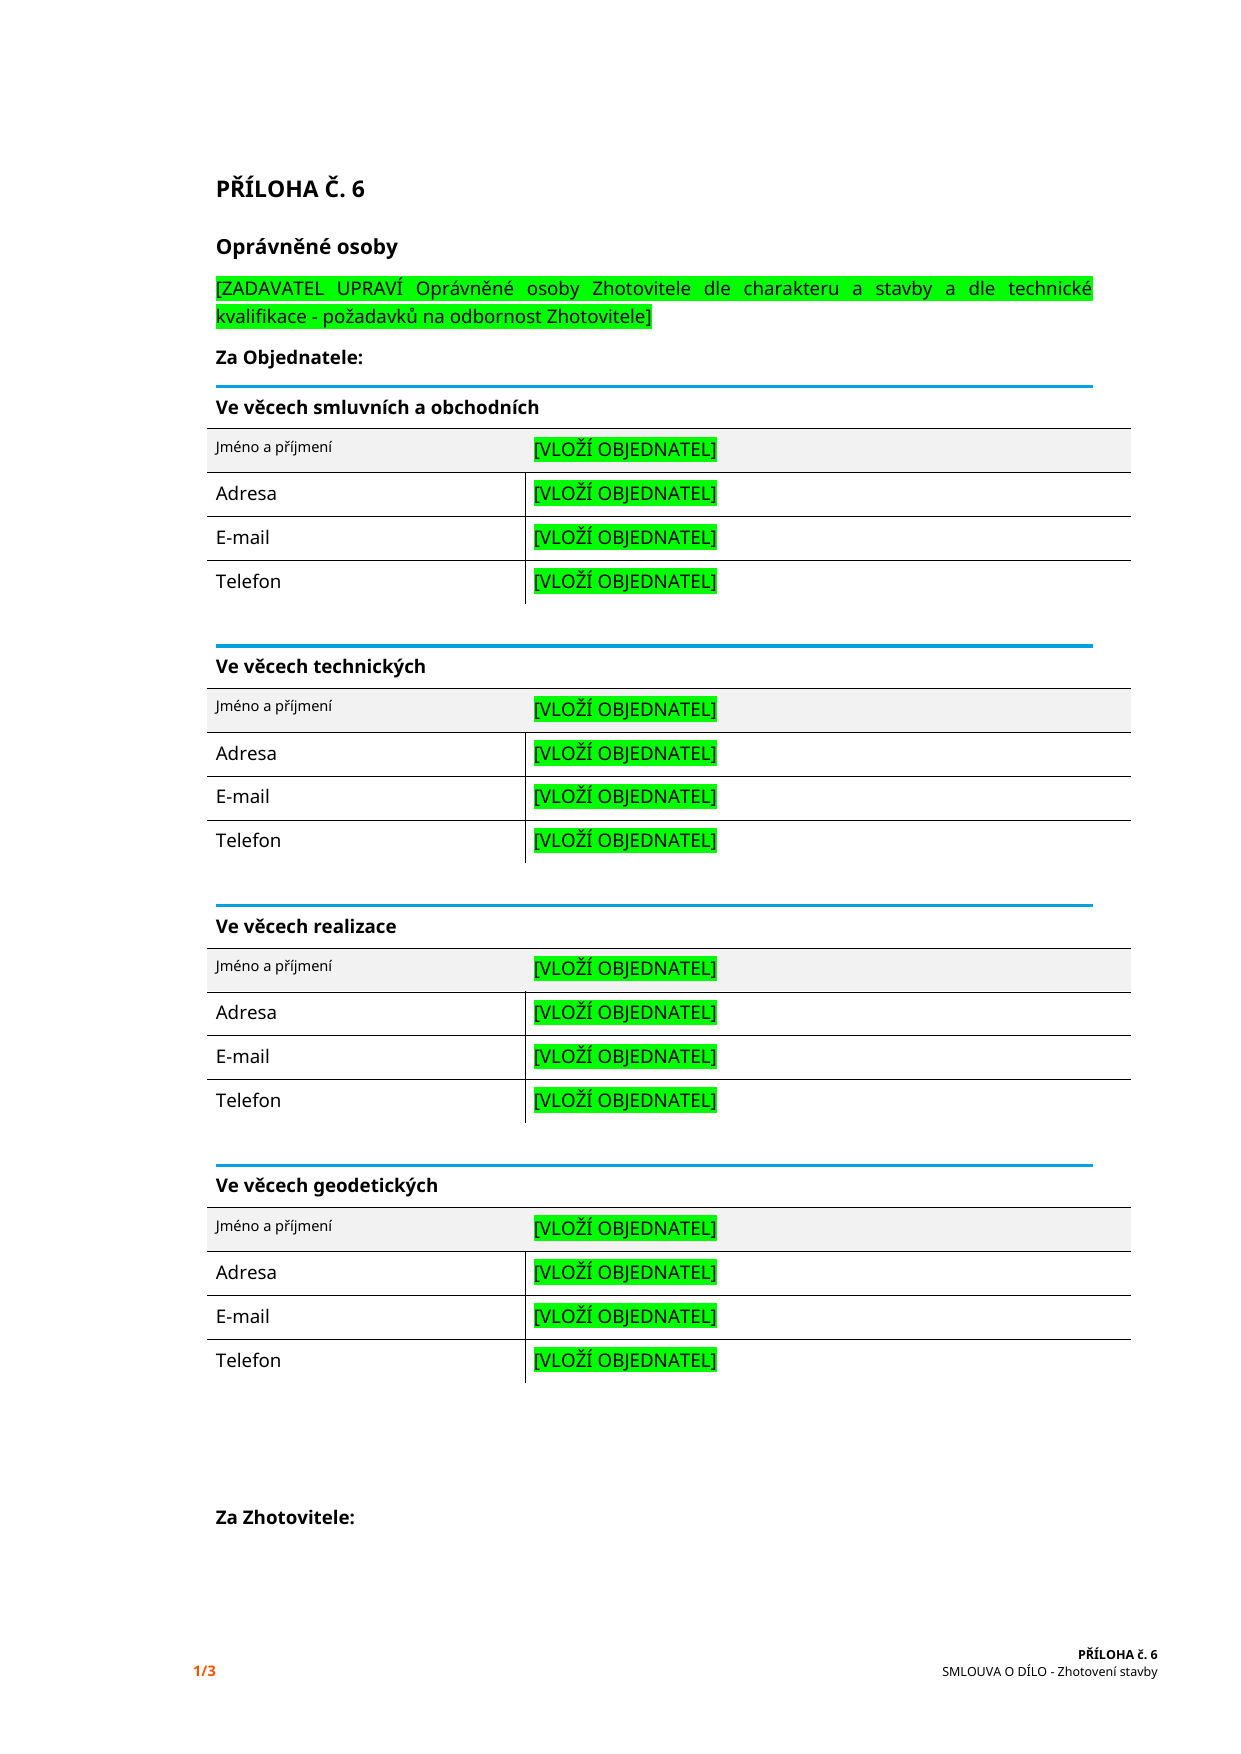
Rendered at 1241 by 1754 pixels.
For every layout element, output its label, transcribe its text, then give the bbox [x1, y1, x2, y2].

table_cell [VLOŽÍ OBJEDNATEL] [526, 1080, 1131, 1123]
table_cell E-mail [207, 1296, 525, 1339]
table_header Jméno a příjmení [207, 1208, 526, 1251]
table_cell [VLOŽÍ OBJEDNATEL] [526, 517, 1131, 560]
table_cell Adresa [207, 733, 525, 776]
table_cell Telefon [207, 1340, 525, 1382]
table_cell Adresa [207, 473, 525, 516]
text Ve věcech technických [216, 648, 1093, 679]
text Za Zhotovitele: [216, 1504, 1093, 1529]
table_cell [VLOŽÍ OBJEDNATEL] [526, 1296, 1131, 1339]
table_cell [VLOŽÍ OBJEDNATEL] [526, 993, 1131, 1035]
table_header Jméno a příjmení [207, 689, 526, 732]
table_header [VLOŽÍ OBJEDNATEL] [526, 1208, 1131, 1251]
table_cell Adresa [207, 993, 525, 1035]
table_cell [VLOŽÍ OBJEDNATEL] [526, 733, 1131, 776]
table_cell Adresa [207, 1252, 525, 1295]
table_cell [VLOŽÍ OBJEDNATEL] [526, 473, 1131, 516]
text Příloha č. 6 [216, 172, 1093, 204]
table_header Jméno a příjmení [207, 949, 526, 991]
text Ve věcech realizace [216, 907, 1093, 939]
table_cell E-mail [207, 777, 525, 819]
table_header [VLOŽÍ OBJEDNATEL] [526, 689, 1131, 732]
text Za Objednatele: [216, 344, 1093, 370]
table_cell [VLOŽÍ OBJEDNATEL] [526, 1252, 1131, 1295]
table_cell [VLOŽÍ OBJEDNATEL] [526, 561, 1131, 604]
text Ve věcech smluvních a obchodních [216, 388, 1093, 419]
table_cell E-mail [207, 517, 525, 560]
text [ZADAVATEL UPRAVÍ Oprávněné osoby Zhotovitele dle charakteru a stavby a dle technické kvalifikace - požadavků na odbornost Zhotovitele] [216, 301, 1093, 329]
table_cell Telefon [207, 821, 525, 863]
table_cell [VLOŽÍ OBJEDNATEL] [526, 1036, 1131, 1079]
table_cell [VLOŽÍ OBJEDNATEL] [526, 821, 1131, 863]
text Oprávněné osoby [216, 232, 1093, 260]
text Ve věcech geodetických [216, 1167, 1093, 1198]
table_cell E-mail [207, 1036, 525, 1079]
table_header Jméno a příjmení [207, 429, 526, 472]
table_cell [VLOŽÍ OBJEDNATEL] [526, 777, 1131, 819]
table_cell Telefon [207, 561, 525, 604]
table_header [VLOŽÍ OBJEDNATEL] [526, 949, 1131, 991]
table_cell [VLOŽÍ OBJEDNATEL] [526, 1340, 1131, 1382]
table_header [VLOŽÍ OBJEDNATEL] [526, 429, 1131, 472]
table_cell Telefon [207, 1080, 525, 1123]
